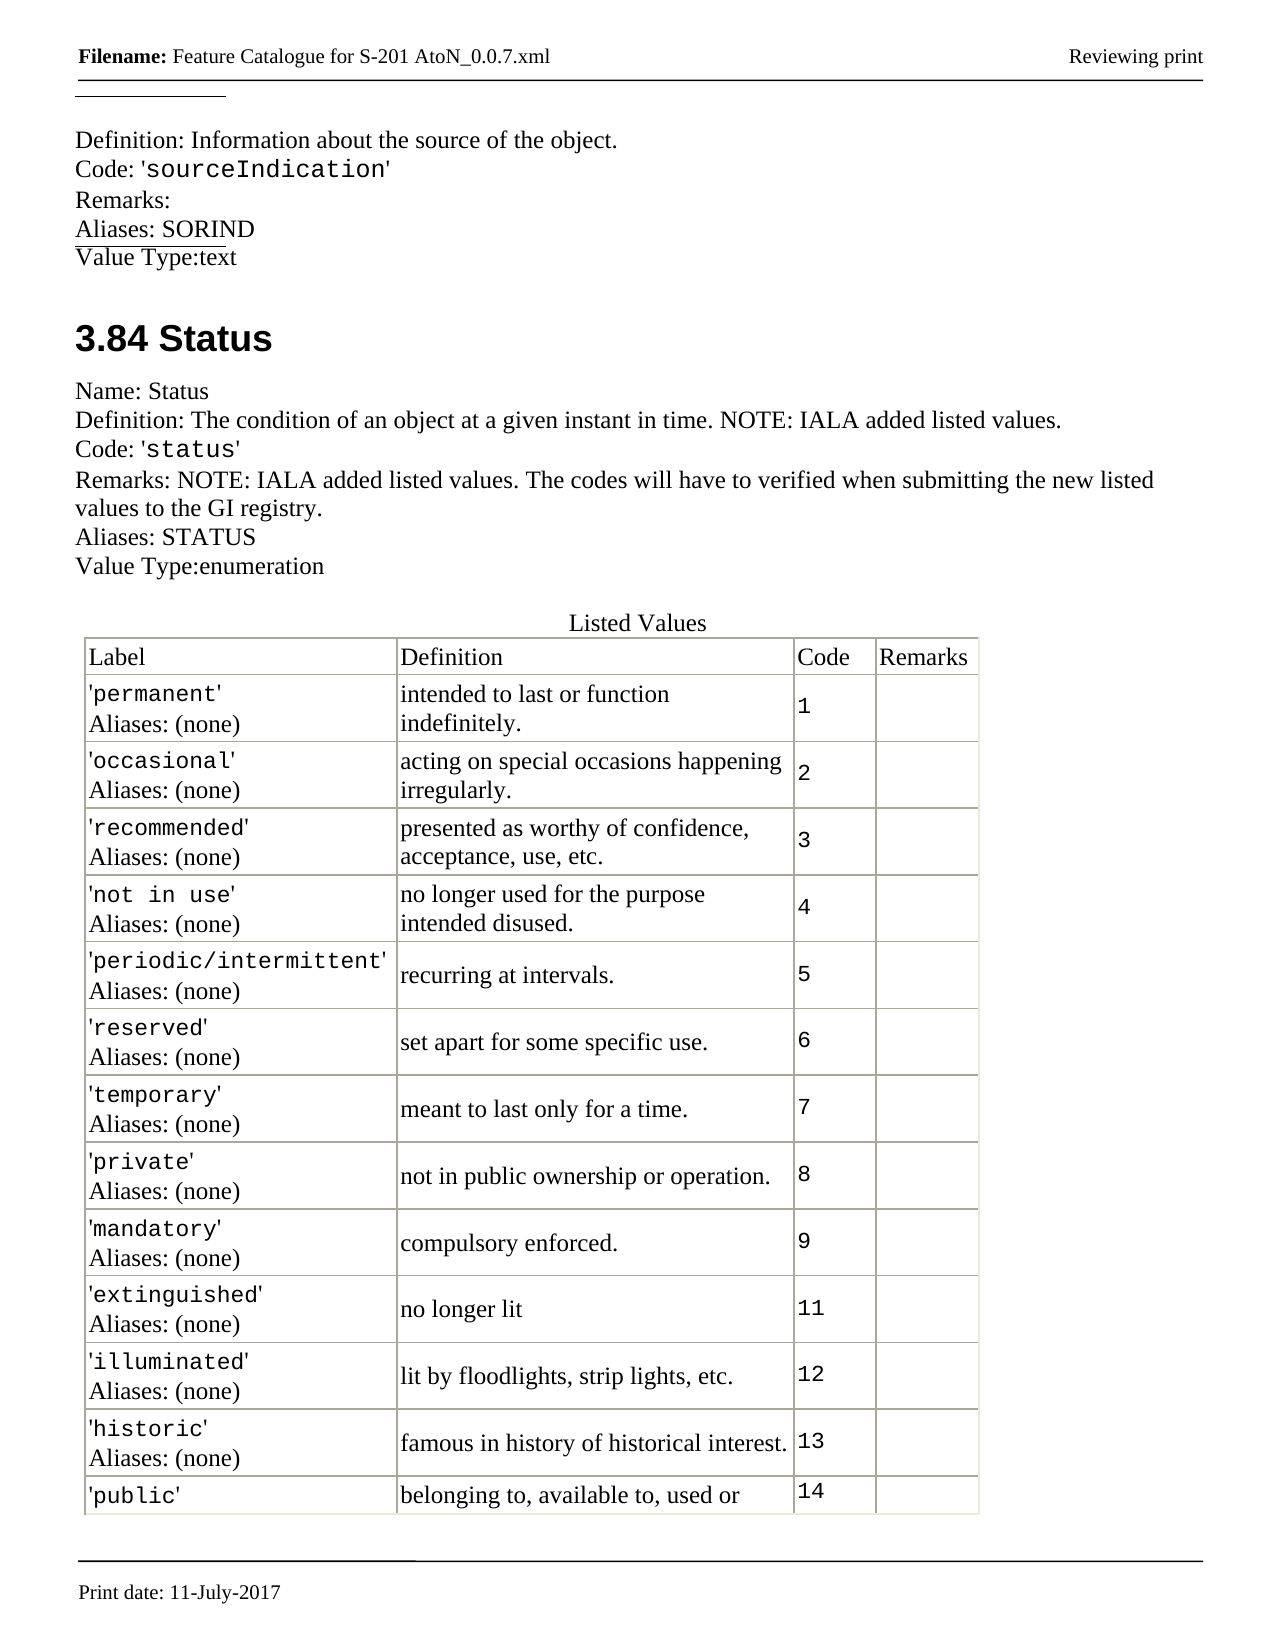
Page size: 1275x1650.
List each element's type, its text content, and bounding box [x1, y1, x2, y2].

table_cell [877, 1343, 978, 1408]
table_cell compulsory enforced. [398, 1210, 793, 1275]
table_cell [877, 1009, 978, 1074]
table_cell lit by floodlights, strip lights, etc. [398, 1343, 793, 1408]
table_cell acting on special occasions happening irregularly. [398, 742, 793, 807]
table_cell 'extinguished' Aliases: (none) [86, 1276, 396, 1341]
subtitle 3.84 Status [75, 317, 1200, 360]
table_cell [877, 675, 978, 741]
table_cell [877, 876, 978, 941]
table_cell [398, 1477, 793, 1513]
table_cell [877, 1210, 978, 1275]
table_cell 1 [795, 675, 875, 741]
table_header Label [86, 639, 396, 674]
table_cell famous in history of historical interest. [398, 1410, 793, 1475]
table_cell 'public' Aliases: (none) [86, 1477, 396, 1513]
table_cell [877, 1143, 978, 1208]
table_cell 'historic' Aliases: (none) [86, 1410, 396, 1475]
table_cell [877, 1410, 978, 1475]
table_cell 8 [795, 1143, 875, 1208]
text Name: Status Definition: The condition of an object at a given instant in time. NOTE: IALA added listed values. Code: 'status' Remarks: NOTE: IALA added listed values. The codes will have to verified when submitting the new listed values to the GI registry. Aliases: STATUS Value Type:enumeration [75, 376, 1200, 608]
table_header Definition [398, 639, 793, 674]
table_cell [877, 742, 978, 807]
table_cell recurring at intervals. [398, 942, 793, 1008]
table_cell 12 [795, 1343, 875, 1408]
table_cell set apart for some specific use. [398, 1009, 793, 1074]
table_cell 'illuminated' Aliases: (none) [86, 1343, 396, 1408]
table_cell 'periodic/intermittent' Aliases: (none) [86, 942, 396, 1008]
table_cell 'not in use' Aliases: (none) [86, 876, 396, 941]
table_cell 'private' Aliases: (none) [86, 1143, 396, 1208]
table_header Code [795, 639, 875, 674]
table_cell 6 [795, 1009, 875, 1074]
table_cell 11 [795, 1276, 875, 1341]
table_cell [877, 942, 978, 1008]
table_cell 9 [795, 1210, 875, 1275]
table_cell 'temporary' Aliases: (none) [86, 1076, 396, 1141]
table_cell [877, 1076, 978, 1141]
table_cell not in public ownership or operation. [398, 1143, 793, 1208]
table_cell meant to last only for a time. [398, 1076, 793, 1141]
table_cell 'recommended' Aliases: (none) [86, 809, 396, 874]
table_cell 'mandatory' Aliases: (none) [86, 1210, 396, 1275]
table_header Remarks [877, 639, 978, 674]
table_cell intended to last or function indefinitely. [398, 675, 793, 741]
table_cell presented as worthy of confidence, acceptance, use, etc. [398, 809, 793, 874]
table_cell [877, 809, 978, 874]
table_cell 13 [795, 1410, 875, 1475]
table_cell 5 [795, 942, 875, 1008]
table_cell 2 [795, 742, 875, 807]
table_cell no longer lit [398, 1276, 793, 1341]
table_cell [877, 1276, 978, 1341]
table_cell 7 [795, 1076, 875, 1141]
table_cell no longer used for the purpose intended disused. [398, 876, 793, 941]
table_cell 4 [795, 876, 875, 941]
text Listed Values [75, 608, 1200, 637]
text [75, 125, 1200, 300]
table_cell 'occasional' Aliases: (none) [86, 742, 396, 807]
table_cell 3 [795, 809, 875, 874]
table_cell 14 [795, 1477, 875, 1513]
table_cell [877, 1477, 978, 1513]
table_cell 'reserved' Aliases: (none) [86, 1009, 396, 1074]
table_cell 'permanent' Aliases: (none) [86, 675, 396, 741]
